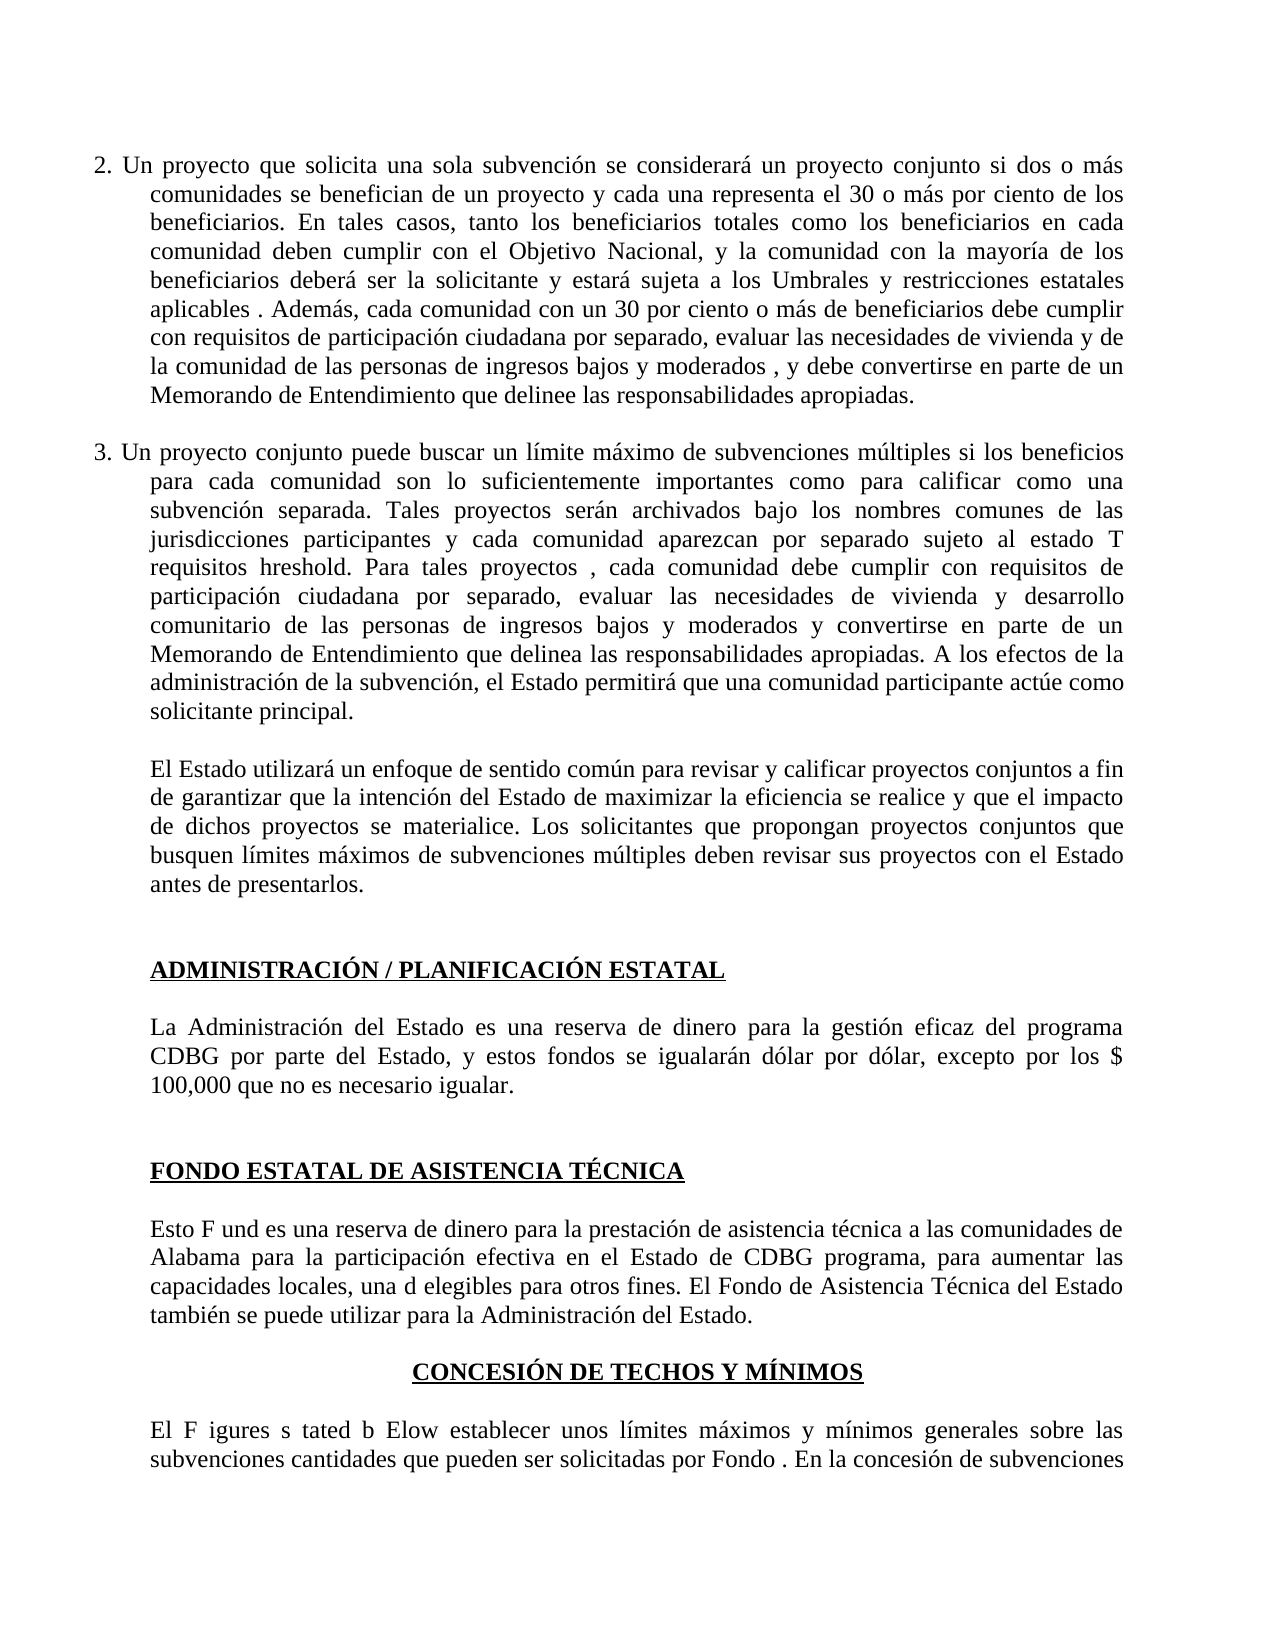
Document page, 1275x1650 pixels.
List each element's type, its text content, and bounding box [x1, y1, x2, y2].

text 3. Un proyecto conjunto puede buscar un límite máximo de subvenciones múltiples si los beneficios para cada comunidad son lo suficientemente importantes como para calificar como una subvención separada. Tales proyectos serán archivados bajo los nombres comunes de las jurisdicciones participantes y cada comunidad aparezcan por separado sujeto al estado T requisitos hreshold. Para tales proyectos , cada comunidad debe cumplir con requisitos de participación ciudadana por separado, evaluar las necesidades de vivienda y desarrollo comunitario de las personas de ingresos bajos y moderados y convertirse en parte de un Memorando de Entendimiento que delinea las responsabilidades apropiadas. A los efectos de la administración de la subvención, el Estado permitirá que una comunidad participante actúe como solicitante principal. [94, 437, 1125, 725]
text 2. Un proyecto que solicita una sola subvención se considerará un proyecto conjunto si dos o más comunidades se benefician de un proyecto y cada una representa el 30 o más por ciento de los beneficiarios. En tales casos, tanto los beneficiarios totales como los beneficiarios en cada comunidad deben cumplir con el Objetivo Nacional, y la comunidad con la mayoría de los beneficiarios deberá ser la solicitante y estará sujeta a los Umbrales y restricciones estatales aplicables . Además, cada comunidad con un 30 por ciento o más de beneficiarios debe cumplir con requisitos de participación ciudadana por separado, evaluar las necesidades de vivienda y de la comunidad de las personas de ingresos bajos y moderados , y debe convertirse en parte de un Memorando de Entendimiento que delinee las responsabilidades apropiadas. [94, 150, 1125, 409]
text Esto F und es una reserva de dinero para la prestación de asistencia técnica a las comunidades de Alabama para la participación efectiva en el Estado de CDBG programa, para aumentar las capacidades locales, una d elegibles para otros fines. El Fondo de Asistencia Técnica del Estado también se puede utilizar para la Administración del Estado. [150, 1214, 1125, 1329]
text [150, 1415, 1125, 1472]
text CONCESIÓN DE TECHOS Y MÍNIMOS [150, 1357, 1125, 1386]
text FONDO ESTATAL DE ASISTENCIA TÉCNICA [150, 1156, 1125, 1185]
text ADMINISTRACIÓN / PLANIFICACIÓN ESTATAL [150, 955, 1125, 984]
text El Estado utilizará un enfoque de sentido común para revisar y calificar proyectos conjuntos a fin de garantizar que la intención del Estado de maximizar la eficiencia se realice y que el impacto de dichos proyectos se materialice. Los solicitantes que propongan proyectos conjuntos que busquen límites máximos de subvenciones múltiples deben revisar sus proyectos con el Estado antes de presentarlos. [150, 754, 1125, 897]
text La Administración del Estado es una reserva de dinero para la gestión eficaz del programa CDBG por parte del Estado, y estos fondos se igualarán dólar por dólar, excepto por los $ 100,000 que no es necesario igualar. [150, 1012, 1125, 1099]
